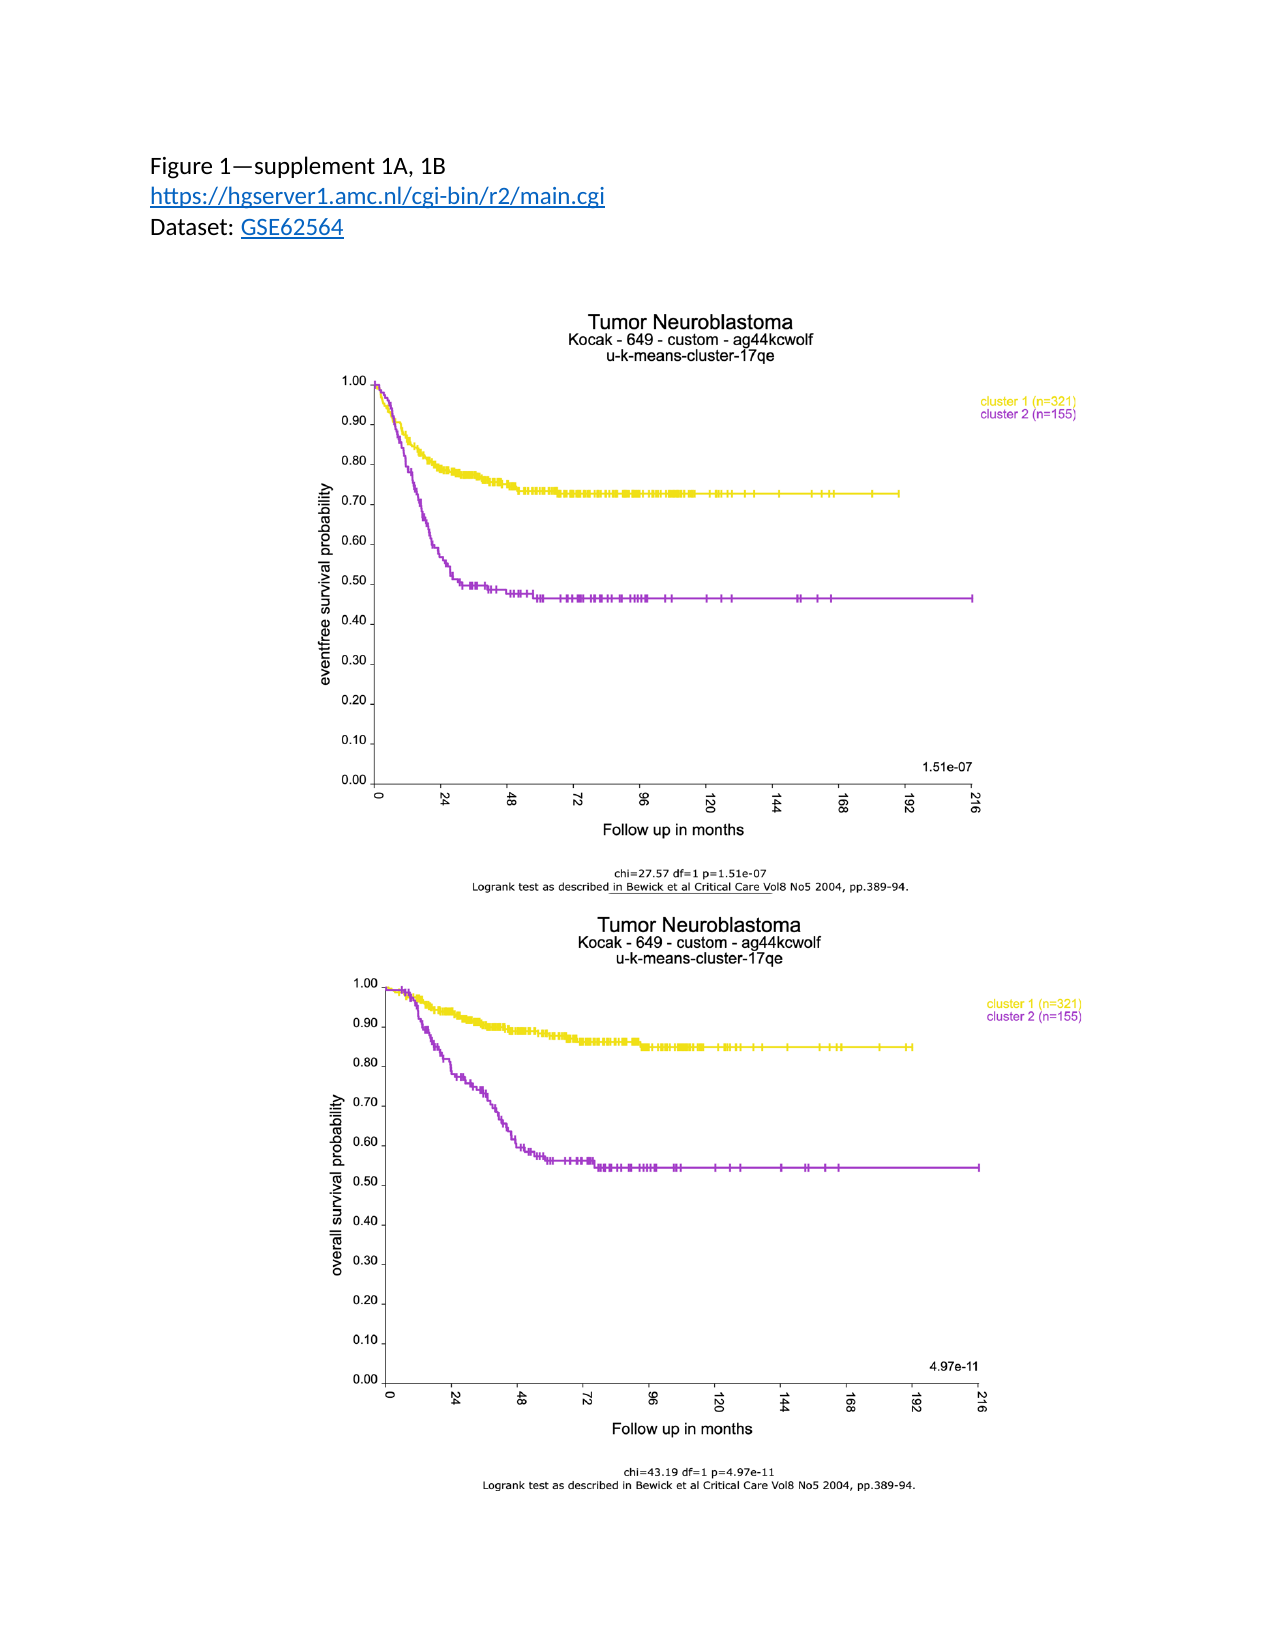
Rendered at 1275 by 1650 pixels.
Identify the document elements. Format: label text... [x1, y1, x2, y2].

text https://hgserver1.amc.nl/cgi-bin/r2/main.cgi [150, 181, 1125, 211]
text Dataset: GSE62564 [150, 211, 1125, 242]
picture [229, 295, 1097, 894]
picture [285, 899, 1097, 1491]
text Figure 1—supplement 1A, 1B [150, 150, 1125, 181]
